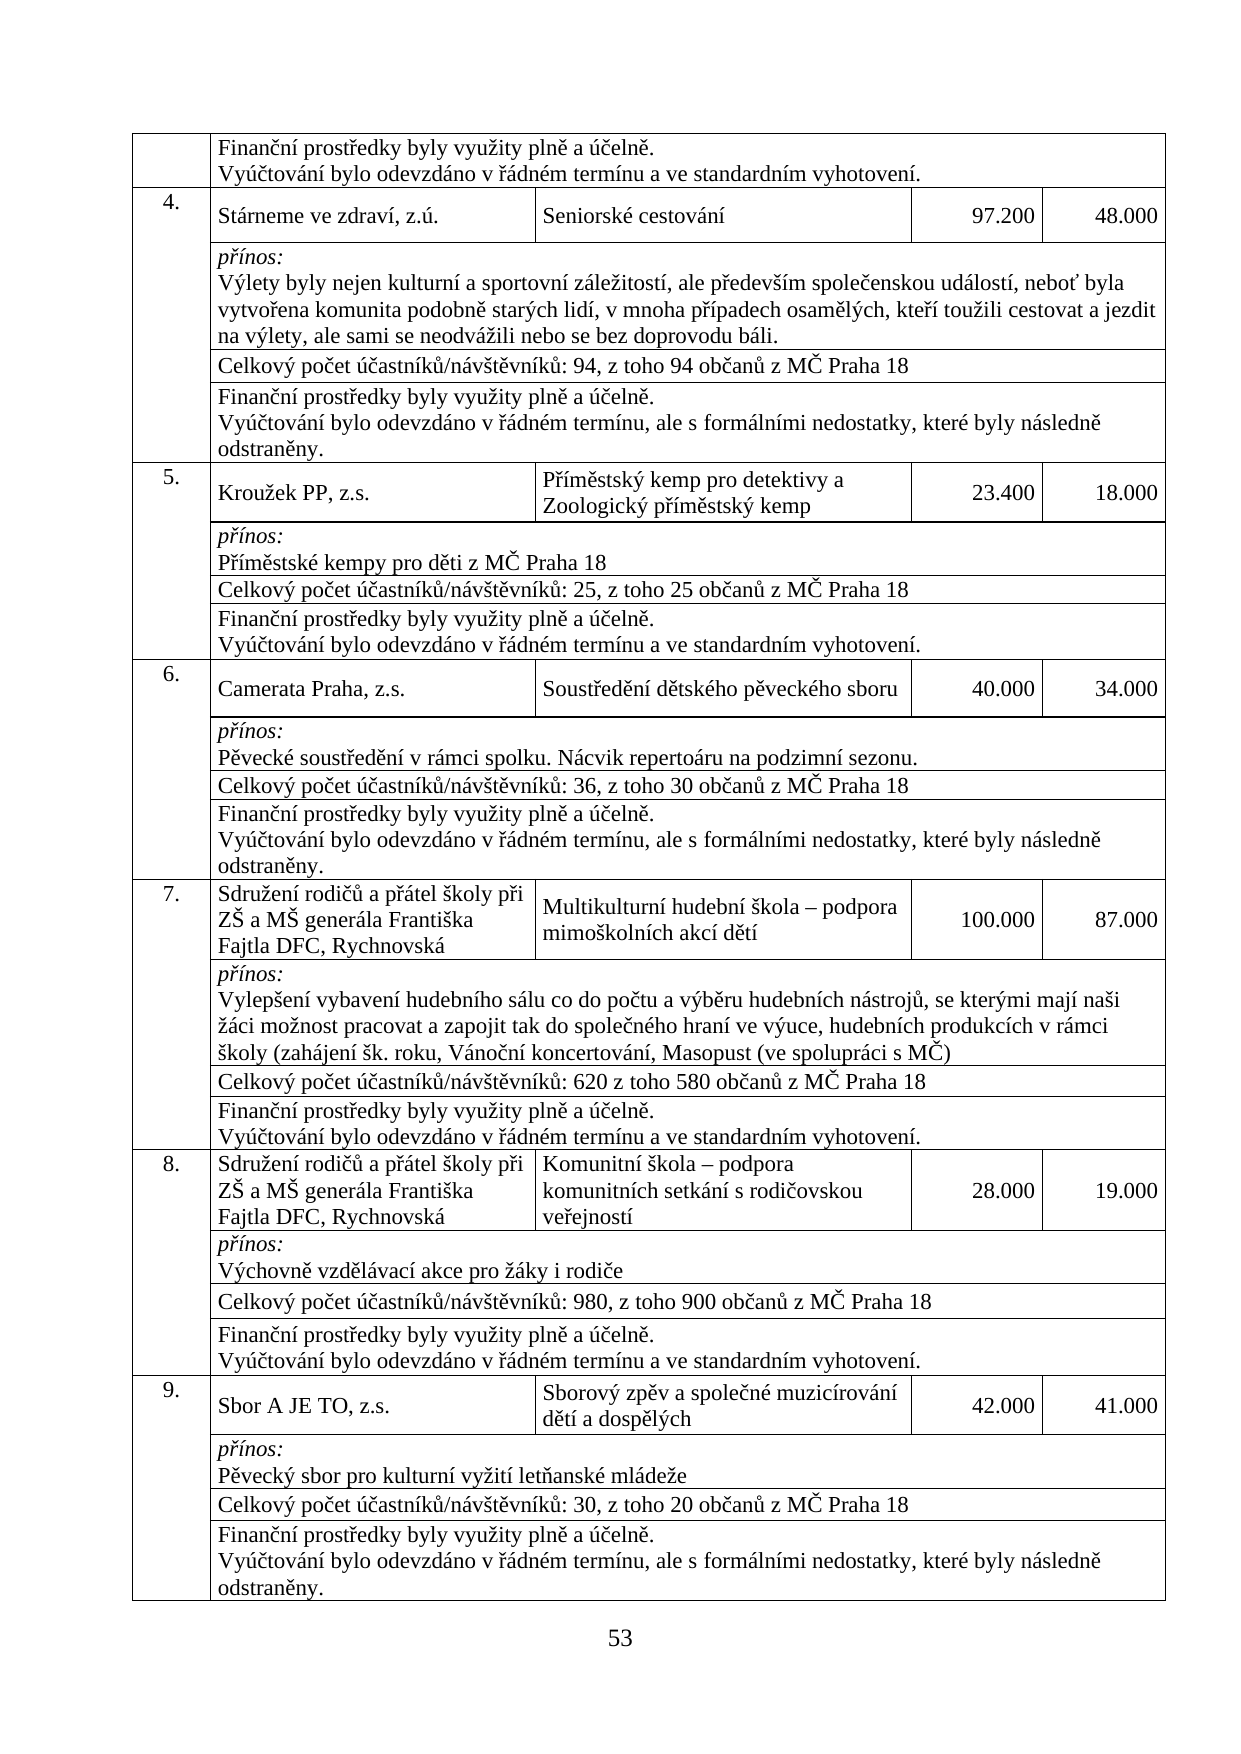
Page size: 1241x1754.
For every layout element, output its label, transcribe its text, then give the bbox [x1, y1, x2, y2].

table_cell 28.000 [912, 1150, 1042, 1229]
table_cell přínos: Pěvecký sbor pro kulturní vyžití letňanské mládeže [211, 1435, 1165, 1488]
table_cell Kroužek PP, z.s. [211, 463, 535, 521]
table_cell 40.000 [912, 660, 1042, 716]
table_cell 9. [133, 1376, 210, 1600]
table_cell přínos: Příměstské kempy pro děti z MČ Praha 18 [211, 523, 1165, 575]
table_cell 7. [133, 880, 210, 1149]
table_cell Komunitní škola – podpora komunitních setkání s rodičovskou veřejností [536, 1150, 911, 1229]
table_cell 34.000 [1043, 660, 1165, 716]
table_cell Sbor A JE TO, z.s. [211, 1376, 535, 1434]
table_cell přínos: Výlety byly nejen kulturní a sportovní záležitostí, ale především společenskou událostí, neboť byla vytvořena komunita podobně starých lidí, v mnoha případech osamělých, kteří toužili cestovat a jezdit na výlety, ale sami se neodvážili nebo se bez doprovodu báli. [211, 243, 1165, 348]
table_cell Finanční prostředky byly využity plně a účelně. Vyúčtování bylo odevzdáno v řádném termínu a ve standardním vyhotovení. [211, 1097, 1165, 1149]
table_cell 19.000 [1043, 1150, 1165, 1229]
table_cell 23.400 [912, 463, 1042, 521]
table_cell Celkový počet účastníků/návštěvníků: 980, z toho 900 občanů z MČ Praha 18 [211, 1284, 1165, 1318]
table_cell 8. [133, 1150, 210, 1375]
table_cell 97.200 [912, 188, 1042, 242]
table_cell Příměstský kemp pro detektivy a Zoologický příměstský kemp [536, 463, 911, 521]
table_cell Soustředění dětského pěveckého sboru [536, 660, 911, 716]
table_cell Finanční prostředky byly využity plně a účelně. Vyúčtování bylo odevzdáno v řádném termínu a ve standardním vyhotovení. [211, 134, 1165, 187]
table_cell přínos: Vylepšení vybavení hudebního sálu co do počtu a výběru hudebních nástrojů, se kterými mají naši žáci možnost pracovat a zapojit tak do společného hraní ve výuce, hudebních produkcích v rámci školy (zahájení šk. roku, Vánoční koncertování, Masopust (ve spolupráci s MČ) [211, 960, 1165, 1065]
table_cell 18.000 [1043, 463, 1165, 521]
table_cell Celkový počet účastníků/návštěvníků: 25, z toho 25 občanů z MČ Praha 18 [211, 576, 1165, 602]
table_cell Stárneme ve zdraví, z.ú. [211, 188, 535, 242]
table_cell Sborový zpěv a společné muzicírování dětí a dospělých [536, 1376, 911, 1434]
table_cell Sdružení rodičů a přátel školy při ZŠ a MŠ generála Františka Fajtla DFC, Rychnovská [211, 880, 535, 959]
table_cell 41.000 [1043, 1376, 1165, 1434]
table_cell 6. [133, 660, 210, 879]
table_cell Finanční prostředky byly využity plně a účelně. Vyúčtování bylo odevzdáno v řádném termínu a ve standardním vyhotovení. [211, 1319, 1165, 1375]
table_cell 100.000 [912, 880, 1042, 959]
table_cell Seniorské cestování [536, 188, 911, 242]
table_cell Celkový počet účastníků/návštěvníků: 620 z toho 580 občanů z MČ Praha 18 [211, 1066, 1165, 1096]
table_cell Finanční prostředky byly využity plně a účelně. Vyúčtování bylo odevzdáno v řádném termínu a ve standardním vyhotovení. [211, 604, 1165, 659]
table_cell 42.000 [912, 1376, 1042, 1434]
table_cell 87.000 [1043, 880, 1165, 959]
table_cell Sdružení rodičů a přátel školy při ZŠ a MŠ generála Františka Fajtla DFC, Rychnovská [211, 1150, 535, 1229]
table_cell Finanční prostředky byly využity plně a účelně. Vyúčtování bylo odevzdáno v řádném termínu, ale s formálními nedostatky, které byly následně odstraněny. [211, 800, 1165, 879]
table_cell 4. [133, 188, 210, 462]
table_cell 48.000 [1043, 188, 1165, 242]
table_cell Finanční prostředky byly využity plně a účelně. Vyúčtování bylo odevzdáno v řádném termínu, ale s formálními nedostatky, které byly následně odstraněny. [211, 383, 1165, 462]
table_cell Celkový počet účastníků/návštěvníků: 94, z toho 94 občanů z MČ Praha 18 [211, 350, 1165, 382]
table_cell 5. [133, 463, 210, 659]
table_cell Celkový počet účastníků/návštěvníků: 36, z toho 30 občanů z MČ Praha 18 [211, 771, 1165, 798]
table_cell Multikulturní hudební škola – podpora mimoškolních akcí dětí [536, 880, 911, 959]
table_cell Celkový počet účastníků/návštěvníků: 30, z toho 20 občanů z MČ Praha 18 [211, 1489, 1165, 1520]
table_cell Camerata Praha, z.s. [211, 660, 535, 716]
table_cell přínos: Pěvecké soustředění v rámci spolku. Nácvik repertoáru na podzimní sezonu. [211, 718, 1165, 770]
table_cell přínos: Výchovně vzdělávací akce pro žáky i rodiče [211, 1231, 1165, 1283]
table_cell Finanční prostředky byly využity plně a účelně. Vyúčtování bylo odevzdáno v řádném termínu, ale s formálními nedostatky, které byly následně odstraněny. [211, 1521, 1165, 1600]
